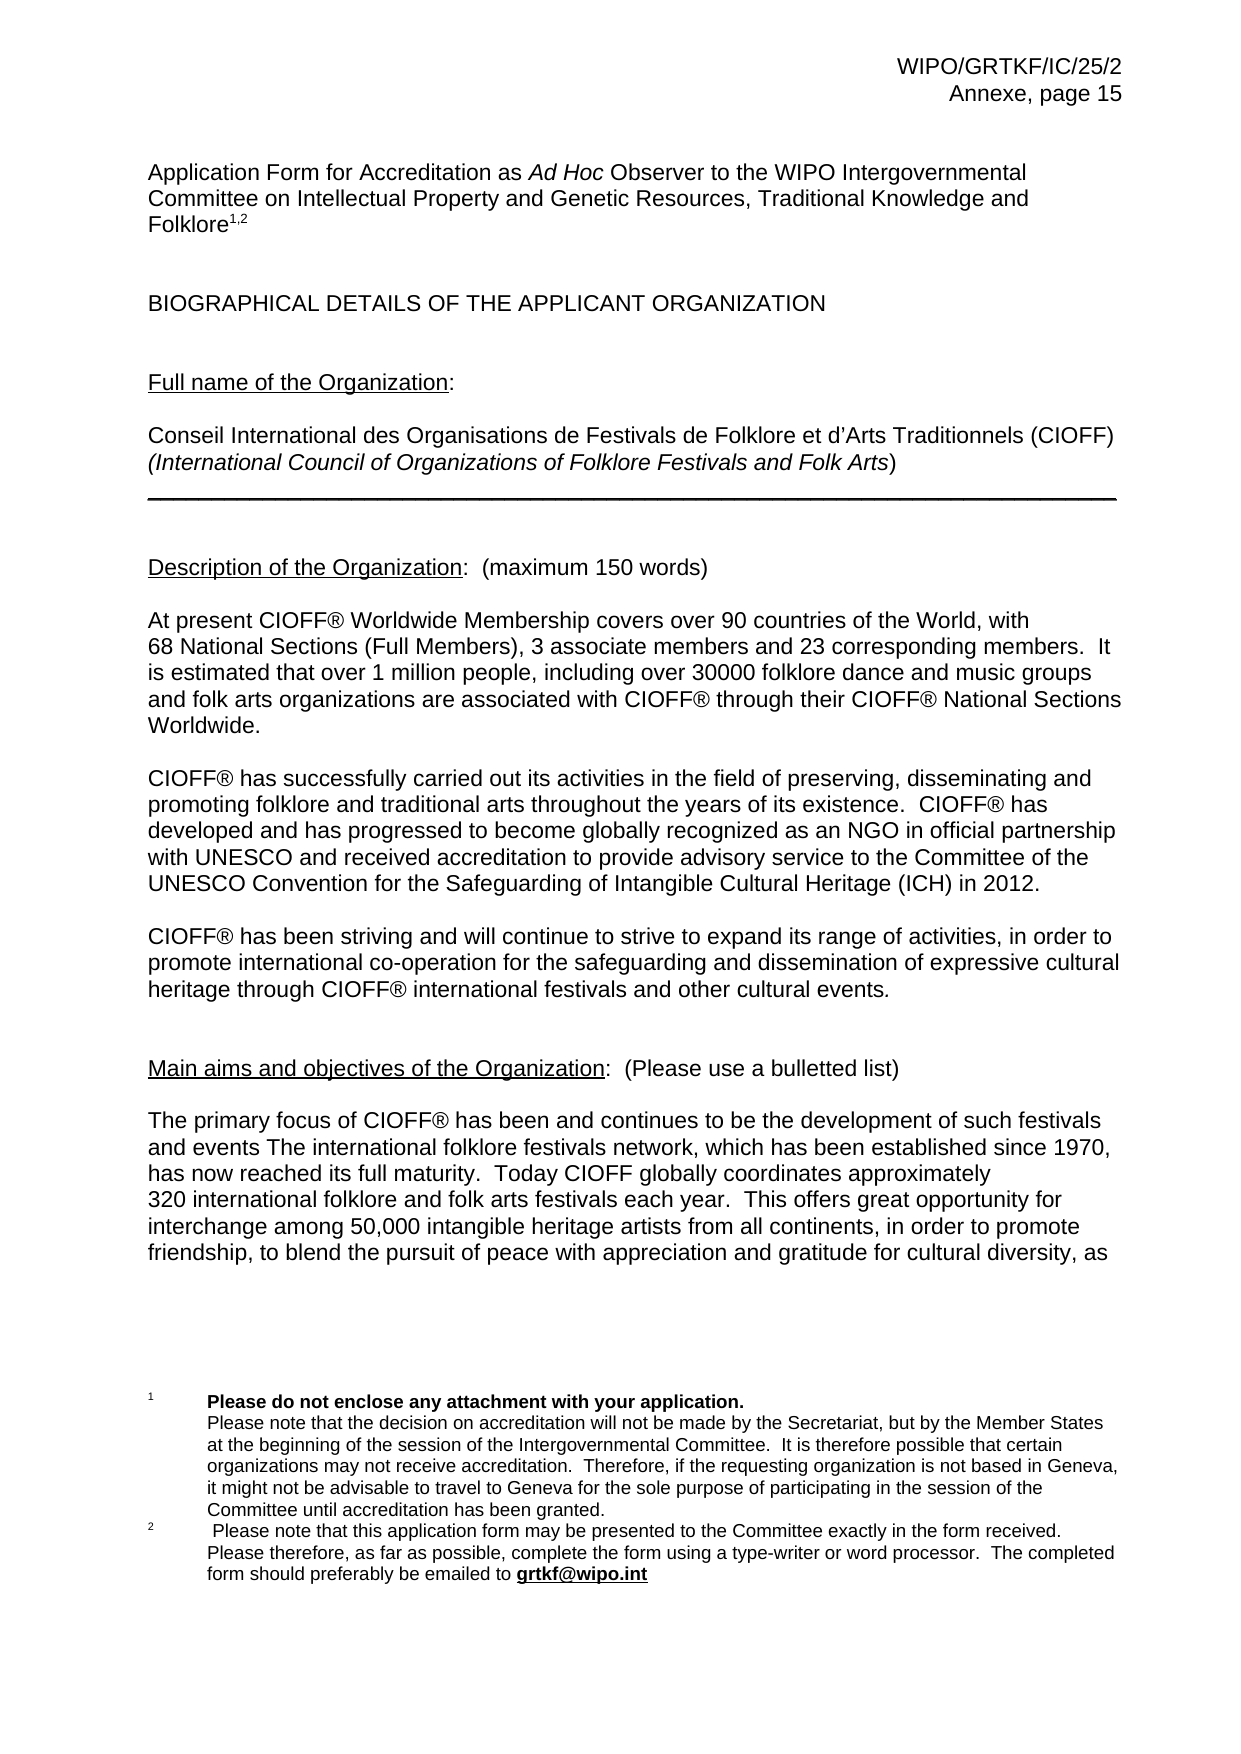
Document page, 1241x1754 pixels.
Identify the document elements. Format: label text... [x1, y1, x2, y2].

text Full name of the Organization: [148, 369, 1122, 396]
text Main aims and objectives of the Organization: (Please use a bulletted list) [148, 1054, 1122, 1081]
text Application Form for Accreditation as Ad Hoc Observer to the WIPO Intergovernmental Committee on Intellectual Property and Genetic Resources, Traditional Knowledge and Folklore, [148, 158, 1122, 238]
text BIOGRAPHICAL DETAILS OF THE APPLICANT ORGANIZATION [148, 290, 1122, 317]
text Conseil International des Organisations de Festivals de Folklore et d’Arts Traditionnels (CIOFF) (International Council of Organizations of Folklore Festivals and Folk Arts) [148, 422, 1122, 475]
text Description of the Organization: (maximum 150 words) [148, 554, 1122, 580]
text CIOFF® has been striving and will continue to strive to expand its range of activities, in order to promote international co-operation for the safeguarding and dissemination of expressive cultural heritage through CIOFF® international festivals and other cultural events. [148, 923, 1122, 1002]
text CIOFF® has successfully carried out its activities in the field of preserving, disseminating and promoting folklore and traditional arts throughout the years of its existence. CIOFF® has developed and has progressed to become globally recognized as an NGO in official partnership with UNESCO and received accreditation to provide advisory service to the Committee of the UNESCO Convention for the Safeguarding of Intangible Cultural Heritage (ICH) in 2012. [148, 765, 1122, 896]
text At present CIOFF® Worldwide Membership covers over 90 countries of the World, with 68 National Sections (Full Members), 3 associate members and 23 corresponding members. It is estimated that over 1 million people, including over 30000 folklore dance and music groups and folk arts organizations are associated with CIOFF® through their CIOFF® National Sections Worldwide. [148, 607, 1122, 738]
text ____________________________________________________________________________ [148, 475, 1122, 501]
text The primary focus of CIOFF® has been and continues to be the development of such festivals and events The international folklore festivals network, which has been established since 1970, has now reached its full maturity. Today CIOFF globally coordinates approximately 320 international folklore and folk arts festivals each year. This offers great opportunity for interchange among 50,000 intangible heritage artists from all continents, in order to promote friendship, to blend the pursuit of peace with appreciation and gratitude for cultural diversity, as [148, 1107, 1122, 1265]
